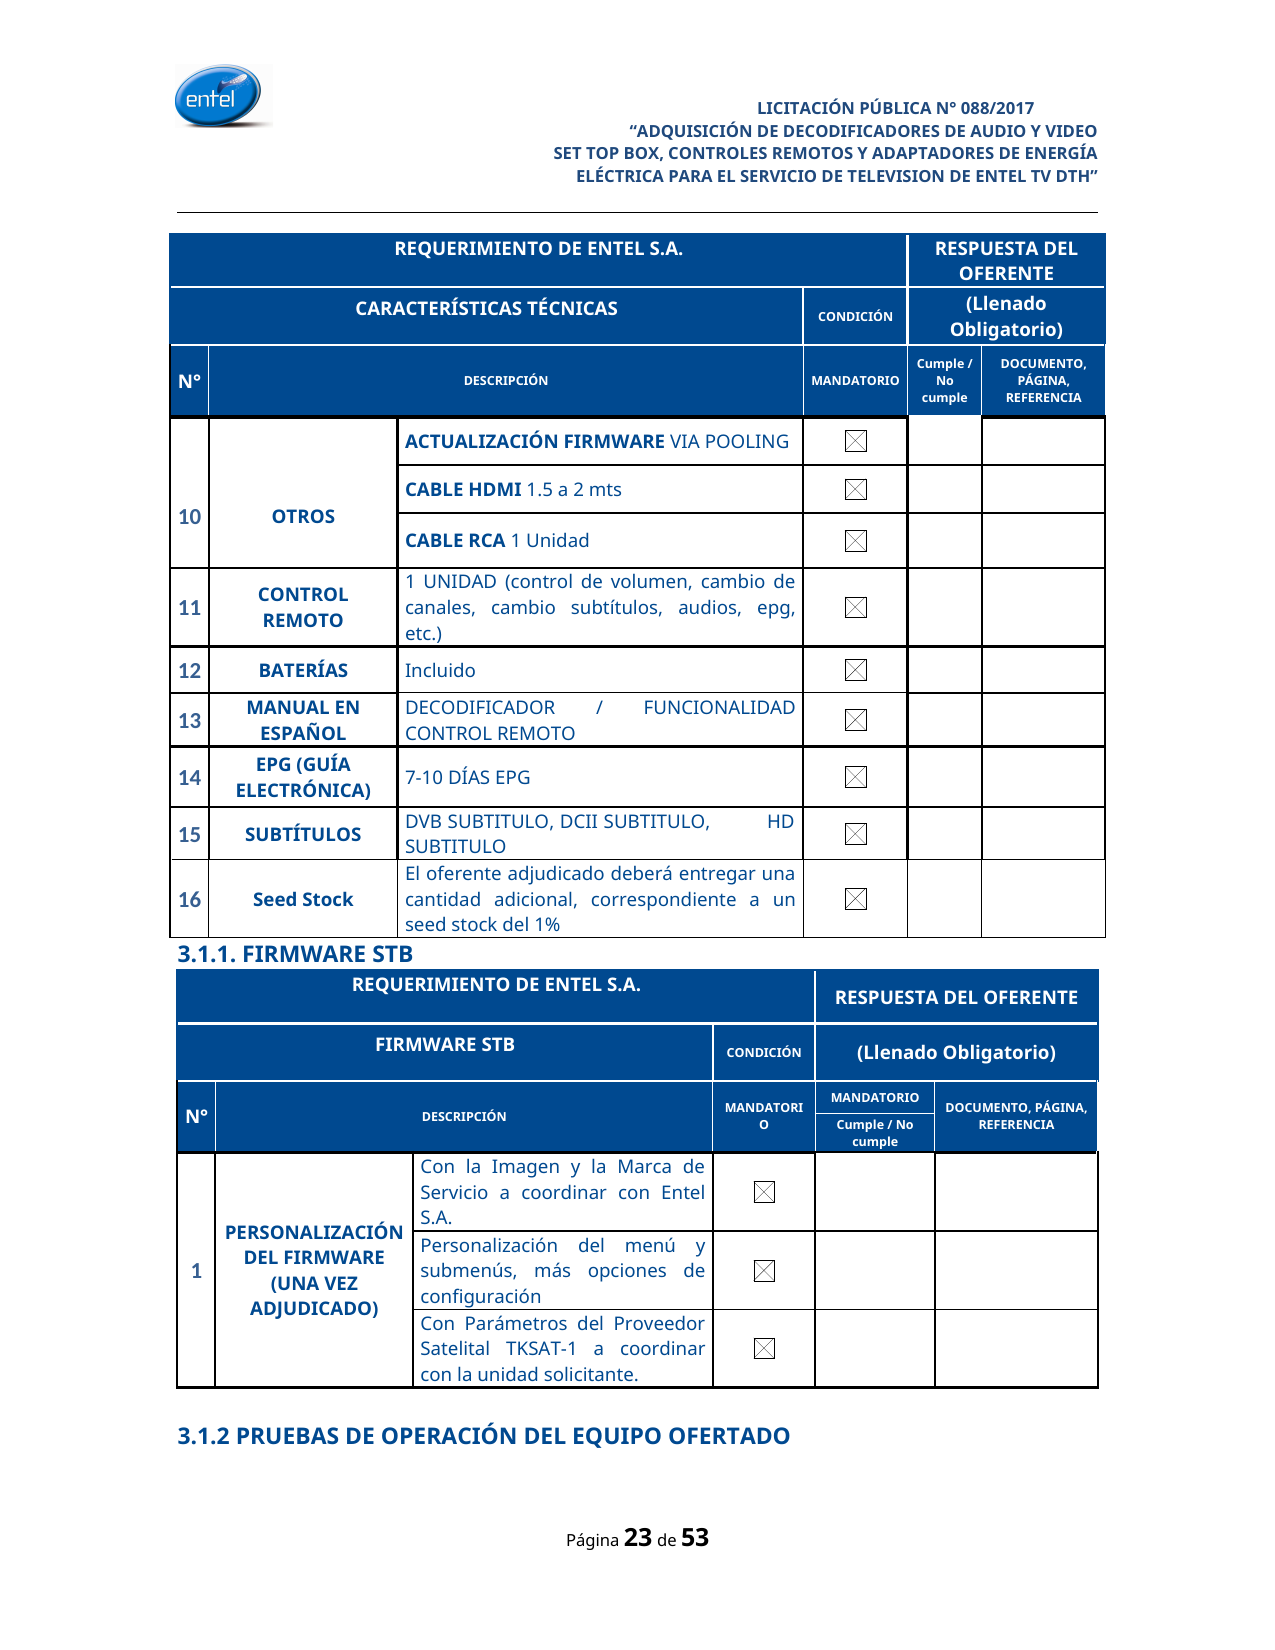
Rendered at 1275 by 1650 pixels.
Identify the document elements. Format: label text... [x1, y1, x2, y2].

table_cell [983, 648, 1104, 692]
table_cell CABLE RCA 1 Unidad [399, 514, 802, 567]
table_cell DESCRIPCIÓN [209, 346, 803, 415]
table_cell [909, 569, 981, 645]
table_cell [983, 466, 1104, 512]
table_cell N° [171, 346, 208, 415]
table_cell DECODIFICADOR / FUNCIONALIDAD CONTROL REMOTO [399, 693, 802, 745]
table_cell Personalización del menú y submenús, más opciones de configuración [414, 1232, 712, 1309]
table_cell [714, 1232, 814, 1309]
table_cell El oferente adjudicado deberá entregar una cantidad adicional, correspondiente a un seed stock del 1% [398, 860, 803, 937]
table_cell Seed Stock [209, 860, 397, 937]
table_cell MANUAL EN ESPAÑOL [210, 694, 396, 745]
table_cell [804, 693, 906, 745]
table_cell EPG (GUÍA ELECTRÓNICA) [210, 748, 396, 806]
table_cell 16 [171, 860, 208, 937]
table_cell [816, 1310, 934, 1386]
table_cell CONDICIÓN [804, 288, 906, 344]
table_cell [816, 1153, 934, 1230]
table_cell [804, 466, 906, 512]
table_cell (Llenado Obligatorio) [816, 1025, 1097, 1080]
text 3.1.2 PRUEBAS DE OPERACIÓN DEL EQUIPO OFERTADO [177, 1420, 1098, 1451]
table_cell [909, 808, 981, 859]
table_cell 11 [171, 569, 208, 645]
table_cell Con la Imagen y la Marca de Servicio a coordinar con Entel S.A. [414, 1154, 712, 1230]
table_cell [714, 1310, 814, 1386]
table_cell [983, 694, 1104, 745]
table_cell DOCUMENTO, PÁGINA, REFERENCIA [935, 1080, 1097, 1151]
table_cell [804, 569, 906, 645]
table_cell 12 [171, 648, 208, 692]
table_cell FIRMWARE STB [178, 1025, 712, 1080]
text 3.1.1. FIRMWARE STB [177, 938, 1098, 969]
table_cell [982, 860, 1105, 937]
table_cell [909, 748, 981, 806]
table_cell CARACTERÍSTICAS TÉCNICAS [171, 288, 802, 344]
table_cell Cumple / No cumple [816, 1114, 934, 1151]
table_header RESPUESTA DEL OFERENTE [816, 971, 1097, 1022]
table_cell [909, 694, 981, 745]
table_cell [714, 1154, 814, 1230]
table_cell [909, 648, 981, 692]
table_cell OTROS [210, 464, 396, 567]
table_cell [804, 648, 906, 692]
table_cell BATERÍAS [210, 648, 396, 692]
table_header RESPUESTA DEL OFERENTE [909, 235, 1104, 286]
table_cell 7-10 DÍAS EPG [399, 748, 802, 806]
table_cell DVB SUBTITULO, DCII SUBTITULO, HD SUBTITULO [399, 808, 802, 859]
table_cell DESCRIPCIÓN [216, 1082, 712, 1151]
table_cell Incluido [399, 648, 802, 692]
table_cell MANDATORIO [804, 346, 907, 415]
table_cell [804, 419, 906, 464]
table_cell [909, 514, 981, 567]
table_cell 14 [171, 748, 208, 806]
table_cell N° [178, 1082, 215, 1151]
table_cell 1 [178, 1154, 214, 1386]
table_cell [983, 419, 1104, 464]
table_cell [804, 808, 906, 859]
table_cell [816, 1232, 934, 1309]
table_cell [936, 1151, 1097, 1230]
table_header REQUERIMIENTO DE ENTEL S.A. [171, 235, 906, 286]
table_cell SUBTÍTULOS [210, 808, 396, 859]
table_cell (Llenado Obligatorio) [909, 288, 1104, 344]
table_cell 10 [171, 464, 208, 567]
table_cell [909, 466, 981, 512]
table_header REQUERIMIENTO DE ENTEL S.A. [178, 971, 814, 1022]
table_cell [983, 748, 1104, 806]
table_cell 15 [171, 808, 208, 859]
table_cell DOCUMENTO, PÁGINA, REFERENCIA [982, 346, 1105, 415]
table_cell Con Parámetros del Proveedor Satelital TKSAT-1 a coordinar con la unidad solicitante. [414, 1310, 712, 1386]
table_cell PERSONALIZACIÓN DEL FIRMWARE (UNA VEZ ADJUDICADO) [216, 1154, 412, 1386]
picture [174, 64, 274, 128]
table_cell [983, 569, 1104, 645]
table_cell [936, 1310, 1097, 1386]
table_cell [804, 860, 907, 937]
table_cell [983, 514, 1104, 567]
table_cell ACTUALIZACIÓN FIRMWARE VIA POOLING [399, 419, 802, 464]
table_cell [936, 1232, 1097, 1309]
table_cell 1 UNIDAD (control de volumen, cambio de canales, cambio subtítulos, audios, epg, etc.) [399, 569, 802, 645]
table_cell CABLE HDMI 1.5 a 2 mts [399, 466, 802, 512]
table_cell [983, 808, 1104, 859]
table_cell CONDICIÓN [714, 1025, 814, 1080]
table_cell [804, 514, 906, 567]
table_cell MANDATORIO [713, 1082, 815, 1151]
table_cell [909, 415, 981, 464]
table_cell [908, 860, 981, 937]
table_cell [804, 748, 906, 806]
table_cell Cumple / No cumple [908, 346, 981, 415]
table_cell 13 [171, 694, 208, 745]
table_cell CONTROL REMOTO [210, 569, 396, 645]
table_cell MANDATORIO [816, 1082, 934, 1113]
